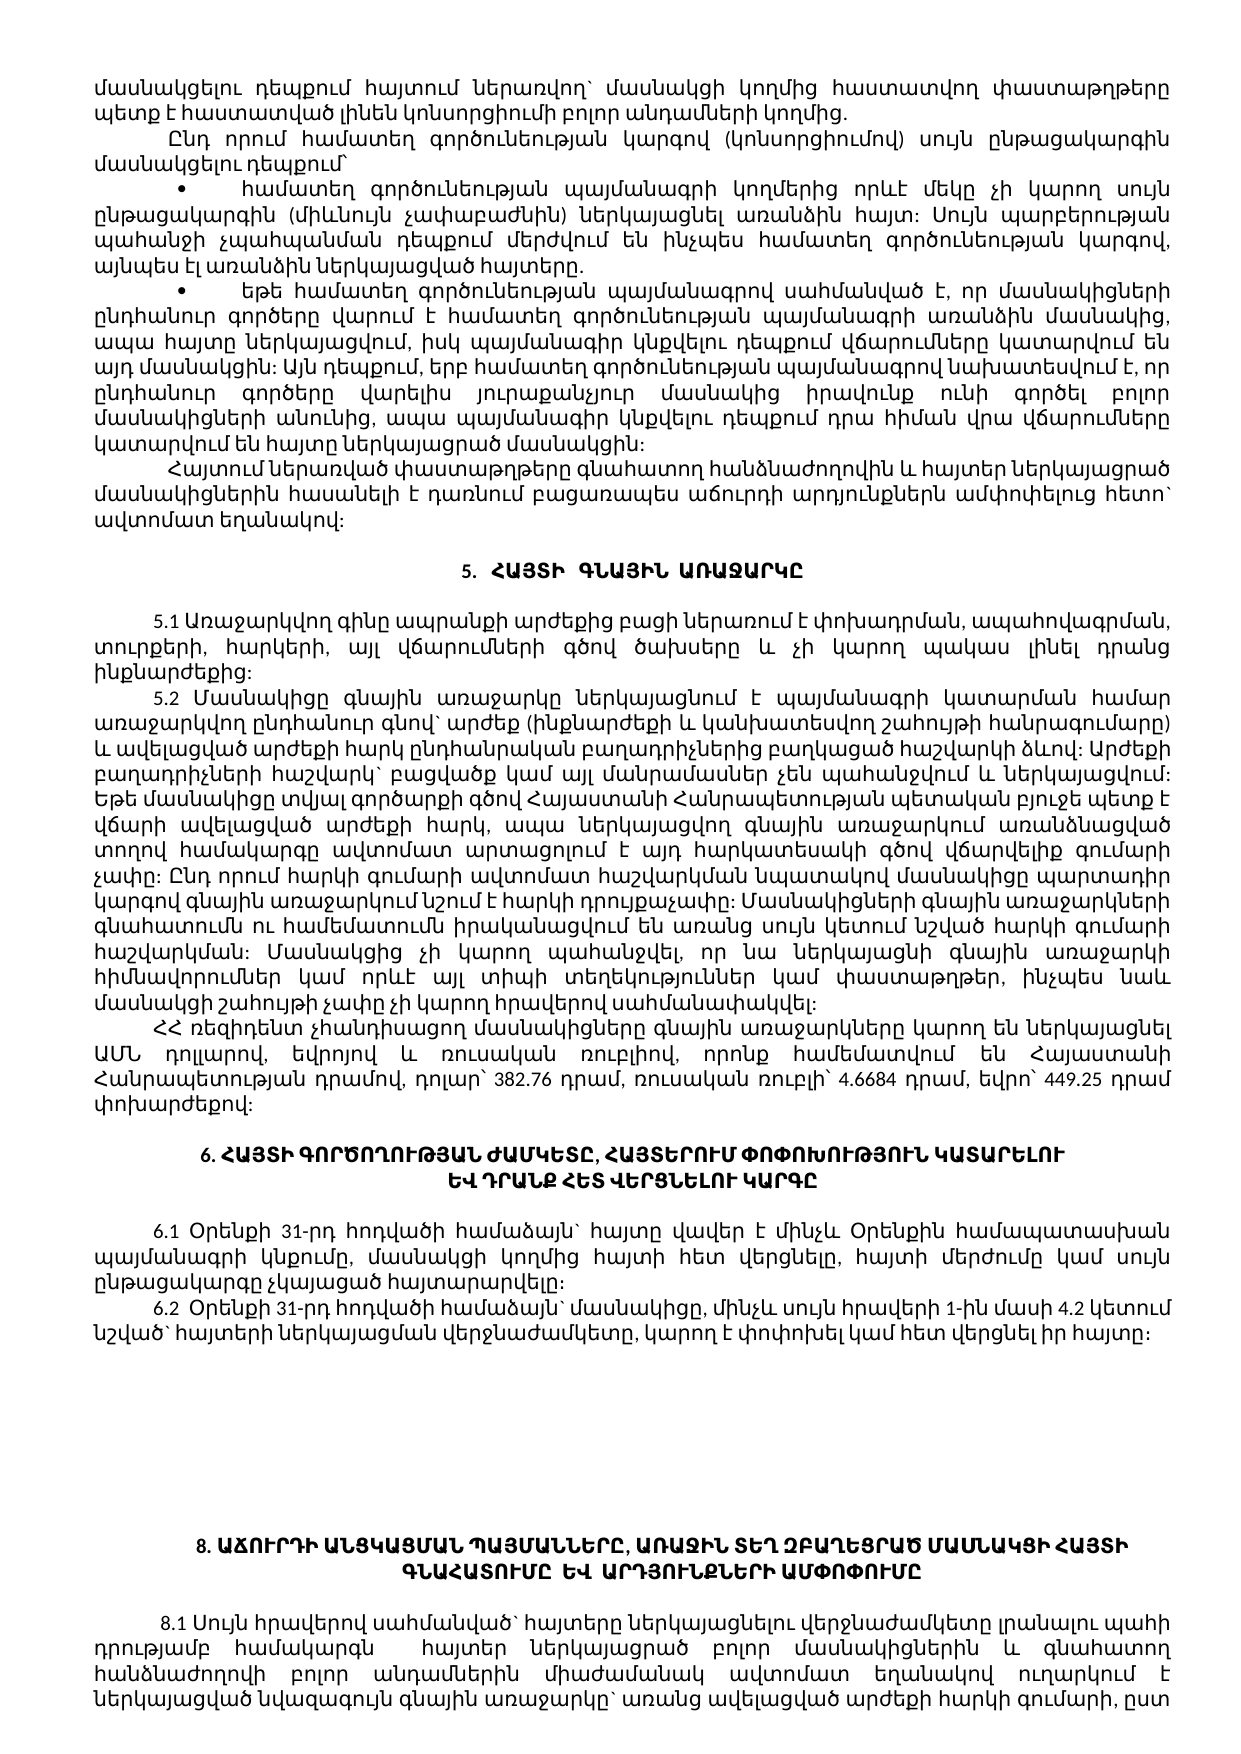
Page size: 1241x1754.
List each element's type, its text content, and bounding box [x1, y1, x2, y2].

text ԵՎ ԴՐԱՆՔ ՀԵՏ ՎԵՐՑՆԵԼՈՒ ԿԱՐԳԸ [94, 1168, 1171, 1193]
text 6.1 Օրենքի 31-րդ հոդվածի համաձայն` հայտը վավեր է մինչև Օրենքին համապատասխան պայմանագրի կնքումը, մասնակցի կողմից հայտի հետ վերցնելը, հայտի մերժումը կամ սույն ընթացակարգը չկայացած հայտարարվելը։ [94, 1219, 1171, 1295]
text 5. ՀԱՅՏԻ ԳՆԱՅԻՆ ԱՌԱՋԱՐԿԸ [94, 558, 1171, 583]
list համատեղ գործունեության պայմանագրի կողմերից որևէ մեկը չի կարող սույն ընթացակարգին (միևնույն չափաբաժնին) ներկայացնել առանձին հայտ: Սույն պարբերության պահանջի չպահպանման դեպքում մերժվում են ինչպես համատեղ գործունեության կարգով, այնպես էլ առանձին ներկայացված հայտերը. [94, 177, 1171, 278]
text 6.2 Օրենքի 31-րդ հոդվածի համաձայն` մասնակիցը, մինչև սույն հրավերի 1-ին մասի 4.2 կետում նշված` հայտերի ներկայացման վերջնաժամկետը, կարող է փոփոխել կամ հետ վերցնել իր հայտը։ [94, 1295, 1171, 1346]
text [94, 1610, 1171, 1712]
text 8. ԱՃՈՒՐԴԻ ԱՆՑԿԱՑՄԱՆ ՊԱՅՄԱՆՆԵՐԸ, ԱՌԱՋԻՆ ՏԵՂ ԶԲԱՂԵՑՐԱԾ ՄԱՍՆԱԿՑԻ ՀԱՅՏԻ [94, 1534, 1171, 1559]
text Ընդ որում համատեղ գործունեության կարգով (կոնսորցիումով) սույն ընթացակարգին մասնակցելու դեպքում՝ [94, 126, 1171, 177]
text 6. ՀԱՅՏԻ ԳՈՐԾՈՂՈՒԹՅԱՆ ԺԱՄԿԵՏԸ, ՀԱՅՏԵՐՈՒՄ ՓՈՓՈԽՈՒԹՅՈՒՆ ԿԱՏԱՐԵԼՈՒ [94, 1142, 1171, 1168]
text ՀՀ ռեզիդենտ չհանդիսացող մասնակիցները գնային առաջարկները կարող են ներկայացնել ԱՄՆ դոլլարով, եվրոյով և ռուսական ռուբլիով, որոնք համեմատվում են Հայաստանի Հանրապետության դրամով, դոլար՝ 382.76 դրամ, ռուսական ռուբլի՝ 4.6684 դրամ, եվրո՝ 449.25 դրամ փոխարժեքով: [94, 1015, 1171, 1117]
text 5.2 Մասնակիցը գնային առաջարկը ներկայացնում է պայմանագրի կատարման համար առաջարկվող ընդհանուր գնով` արժեք (ինքնարժեքի և կանխատեսվող շահույթի հանրագումարը) և ավելացված արժեքի հարկ ընդհանրական բաղադրիչներից բաղկացած հաշվարկի ձևով: Արժեքի բաղադրիչների հաշվարկ` բացվածք կամ այլ մանրամասներ չեն պահանջվում և ներկայացվում: Եթե մասնակիցը տվյալ գործարքի գծով Հայաստանի Հանրապետության պետական բյուջե պետք է վճարի ավելացված արժեքի հարկ, ապա ներկայացվող գնային առաջարկում առանձնացված տողով համակարգը ավտոմատ արտացոլում է այդ հարկատեսակի գծով վճարվելիք գումարի չափը: Ընդ որում հարկի գումարի ավտոմատ հաշվարկման նպատակով մասնակիցը պարտադիր կարգով գնային առաջարկում նշում է հարկի դրույքաչափը: Մասնակիցների գնային առաջարկների գնահատումն ու համեմատումն իրականացվում են առանց սույն կետում նշված հարկի գումարի հաշվարկման: Մասնակցից չի կարող պահանջվել, որ նա ներկայացնի գնային առաջարկի հիմնավորումներ կամ որևէ այլ տիպի տեղեկություններ կամ փաստաթղթեր, ինչպես նաև մասնակցի շահույթի չափը չի կարող հրավերով սահմանափակվել: [94, 685, 1171, 1015]
text Հայտում ներառված փաստաթղթերը գնահատող հանձնաժողովին և հայտեր ներկայացրած մասնակիցներին հասանելի է դառնում բացառապես աճուրդի արդյունքներն ամփոփելուց հետո` ավտոմատ եղանակով: [94, 456, 1171, 532]
text 5.1 Առաջարկվող գինը ապրանքի արժեքից բացի ներառում է փոխադրման, ապահովագրման, տուրքերի, հարկերի, այլ վճարումների գծով ծախսերը և չի կարող պակաս լինել դրանց ինքնարժեքից: [94, 609, 1171, 685]
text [94, 75, 1171, 126]
text ԳՆԱՀԱՏՈՒՄԸ ԵՎ ԱՐԴՅՈՒՆՔՆԵՐԻ ԱՄՓՈՓՈՒՄԸ [94, 1559, 1171, 1584]
list եթե համատեղ գործունեության պայմանագրով սահմանված է, որ մասնակիցների ընդհանուր գործերը վարում է համատեղ գործունեության պայմանագրի առանձին մասնակից, ապա հայտը ներկայացվում, իսկ պայմանագիր կնքվելու դեպքում վճարումները կատարվում են այդ մասնակցին: Այն դեպքում, երբ համատեղ գործունեության պայմանագրով նախատեսվում է, որ ընդհանուր գործերը վարելիս յուրաքանչյուր մասնակից իրավունք ունի գործել բոլոր մասնակիցների անունից, ապա պայմանագիր կնքվելու դեպքում դրա հիման վրա վճարումները կատարվում են հայտը ներկայացրած մասնակցին: [94, 278, 1171, 456]
